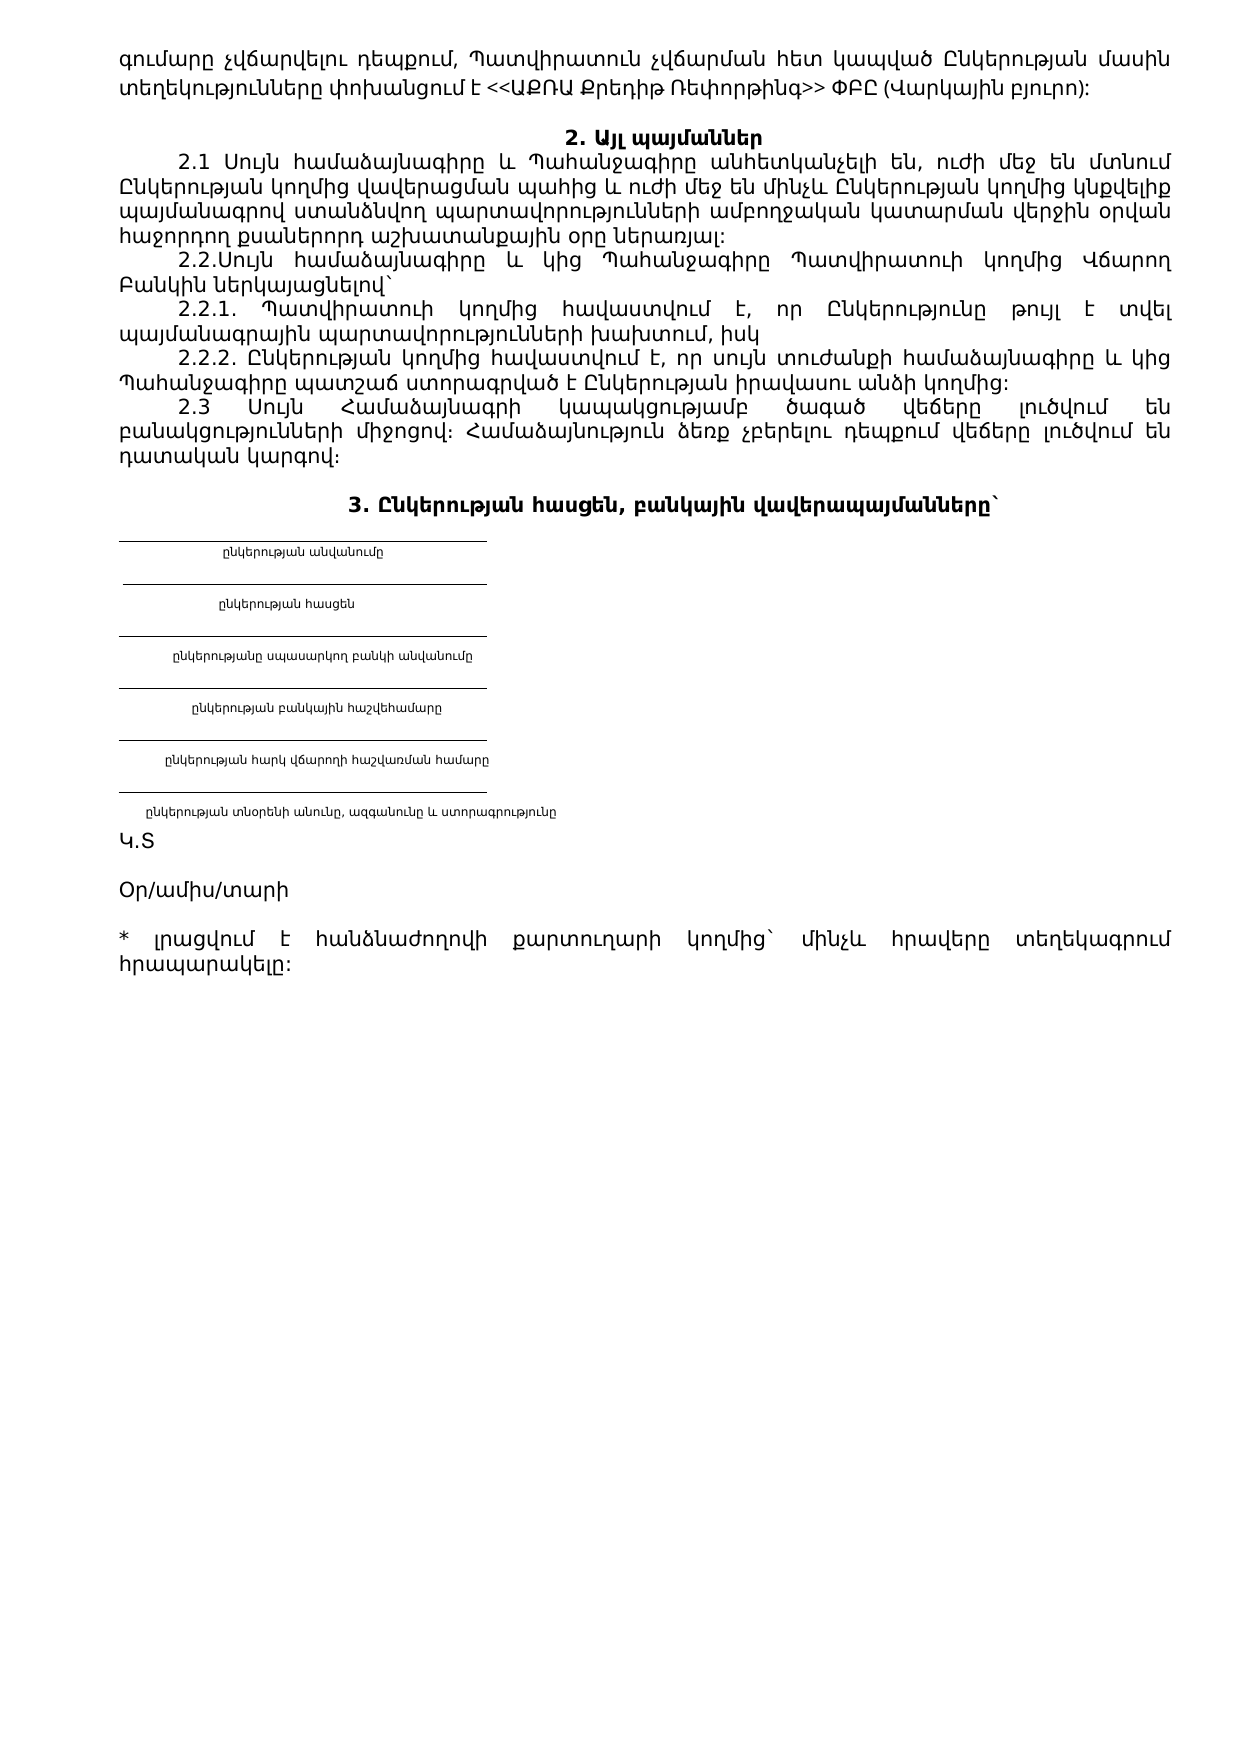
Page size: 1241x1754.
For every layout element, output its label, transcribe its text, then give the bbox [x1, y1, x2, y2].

text 2.2.1. Պատվիրատուի կողմից հավաստվում է, որ Ընկերությունը թույլ է տվել պայմանագրային պարտավորությունների խախտում, իսկ [118, 297, 1171, 346]
text Կ.Տ [118, 829, 1171, 854]
text 2.2.Սույն համաձայնագիրը և կից Պահանջագիրը Պատվիրատուի կողմից Վճարող Բանկին ներկայացնելով` [118, 248, 1171, 297]
text Օր/ամիս/տարի [118, 878, 1171, 903]
text ընկերության անվանումը [118, 545, 1171, 569]
text * լրացվում է հանձնաժողովի քարտուղարի կողմից` մինչև հրավերը տեղեկագրում հրապարակելը: [118, 927, 1171, 976]
text ընկերության բանկային հաշվեհամարը [118, 701, 1171, 725]
text 2.2.2. Ընկերության կողմից հավաստվում է, որ սույն տուժանքի համաձայնագիրը և կից Պահանջագիրը պատշաճ ստորագրված է Ընկերության իրավասու անձի կողմից: [118, 346, 1171, 395]
text 2.3 Սույն Համաձայնագրի կապակցությամբ ծագած վեճերը լուծվում են բանակցությունների միջոցով։ Համաձայնություն ձեռք չբերելու դեպքում վեճերը լուծվում են դատական կարգով։ [118, 395, 1171, 468]
text ընկերության հարկ վճարողի հաշվառման համարը [118, 753, 1171, 777]
text ընկերությանը սպասարկող բանկի անվանումը [118, 649, 1171, 673]
text 2.1 Սույն համաձայնագիրը և Պահանջագիրը անհետկանչելի են, ուժի մեջ են մտնում Ընկերության կողմից վավերացման պահից և ուժի մեջ են մինչև Ընկերության կողմից կնքվելիք պայմանագրով ստանձնվող պարտավորությունների ամբողջական կատարման վերջին օրվան հաջորդող քսաներորդ աշխատանքային օրը ներառյալ: [118, 150, 1171, 248]
text 2. Այլ պայմաններ [156, 126, 1171, 150]
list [118, 44, 1171, 101]
text ընկերության հասցեն [118, 597, 1171, 621]
text ընկերության տնօրենի անունը, ազգանունը և ստորագրությունը [118, 805, 1171, 829]
text 3. Ընկերության հասցեն, բանկային վավերապայմանները` [118, 492, 1171, 517]
